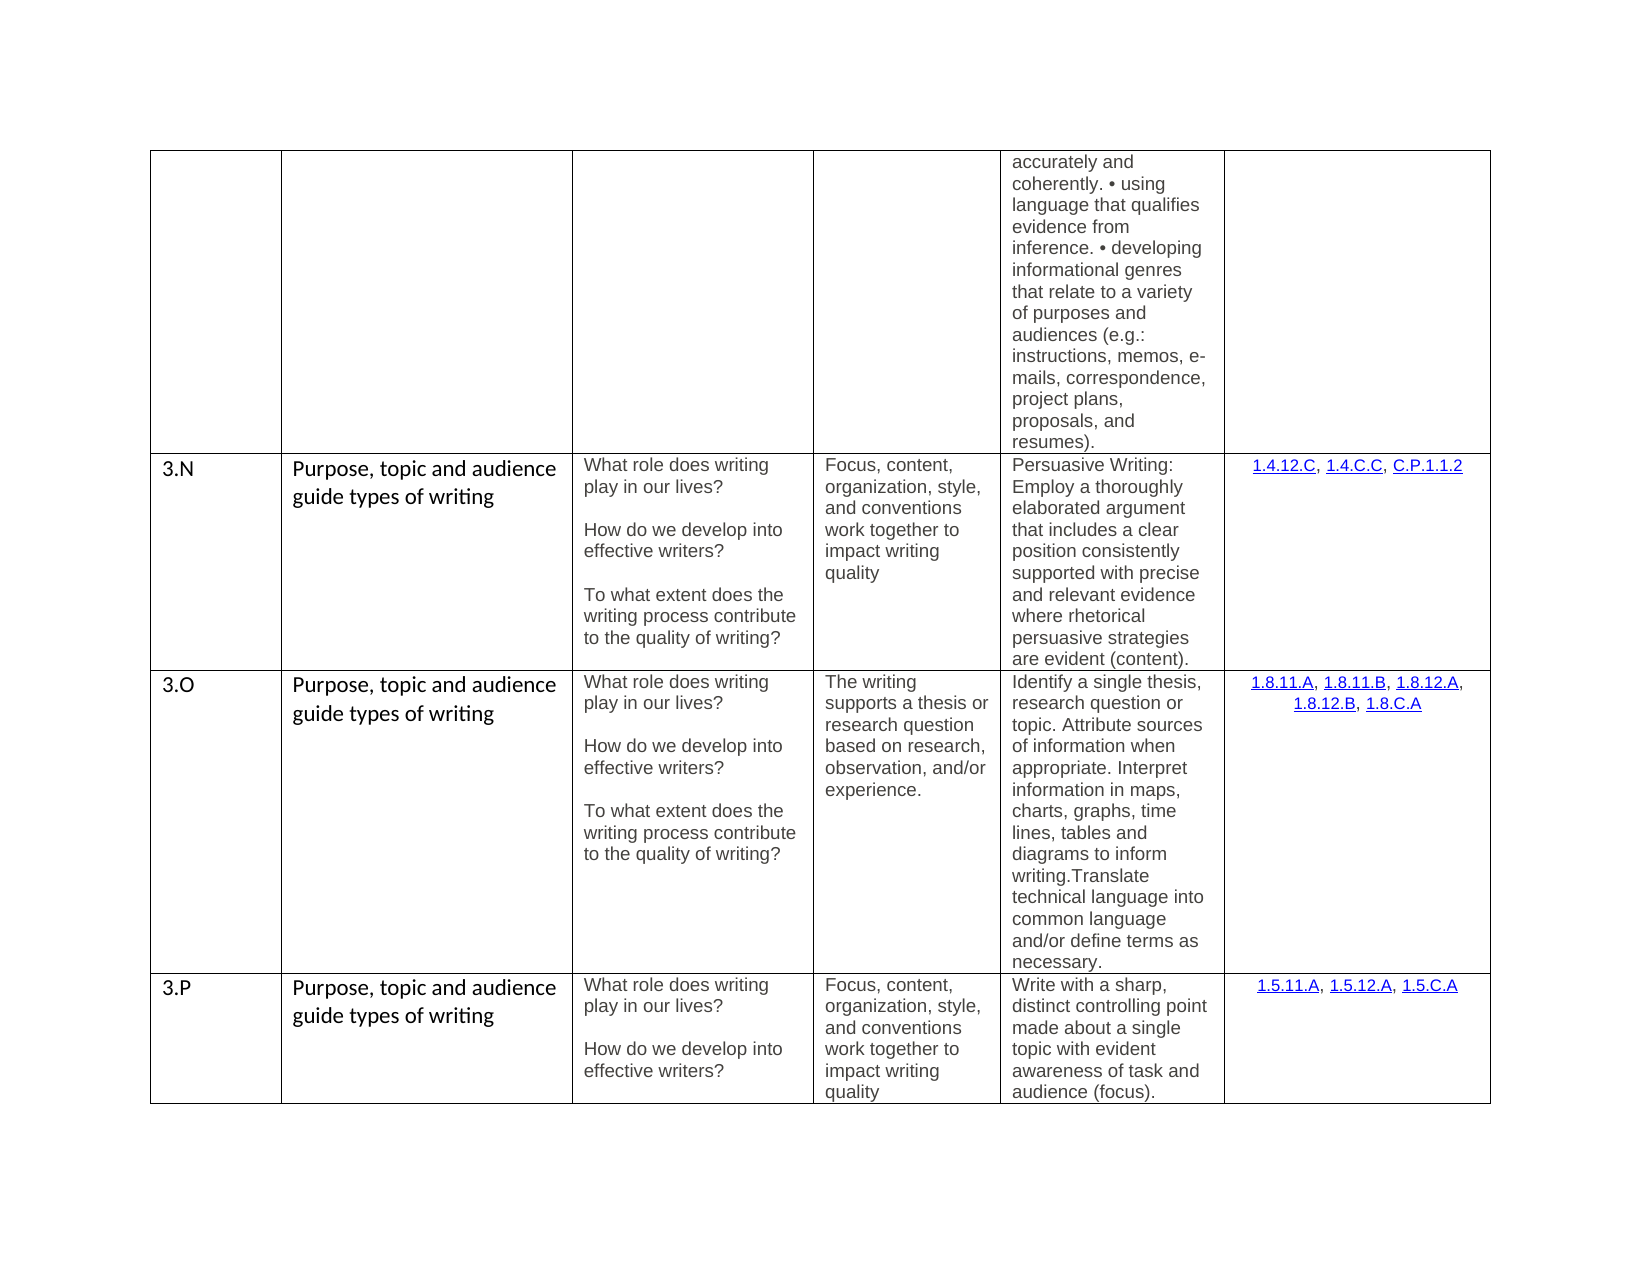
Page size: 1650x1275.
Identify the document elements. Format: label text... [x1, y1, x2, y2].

table_cell 3.N [151, 454, 281, 669]
table_cell 1.8.11.A, 1.8.11.B, 1.8.12.A, 1.8.12.B, 1.8.C.A [1225, 671, 1490, 972]
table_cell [1225, 974, 1490, 1103]
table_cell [1001, 974, 1224, 1103]
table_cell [573, 974, 813, 1103]
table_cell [1225, 151, 1490, 453]
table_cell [814, 151, 1000, 453]
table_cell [814, 974, 1000, 1103]
table_cell Focus, content, organization, style, and conventions work together to impact writing quality [814, 454, 1000, 669]
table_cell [282, 151, 572, 453]
table_cell Persuasive Writing: Employ a thoroughly elaborated argument that includes a clear position consistently supported with precise and relevant evidence where rhetorical persuasive strategies are evident (content). [1001, 454, 1224, 669]
table_cell 3.O [151, 671, 281, 972]
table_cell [573, 151, 813, 453]
table_cell [151, 151, 281, 453]
table_cell Purpose, topic and audience guide types of writing [282, 454, 572, 669]
table_cell Purpose, topic and audience guide types of writing [282, 671, 572, 972]
table_cell 1.4.12.C, 1.4.C.C, C.P.1.1.2 [1225, 454, 1490, 669]
table_cell The writing supports a thesis or research question based on research, observation, and/or experience. [814, 671, 1000, 972]
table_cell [1001, 151, 1224, 453]
table_cell 3.P [151, 974, 281, 1103]
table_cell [282, 974, 572, 1103]
table_cell Identify a single thesis, research question or topic. Attribute sources of information when appropriate. Interpret information in maps, charts, graphs, time lines, tables and diagrams to inform writing.Translate technical language into common language and/or define terms as necessary. [1001, 671, 1224, 972]
